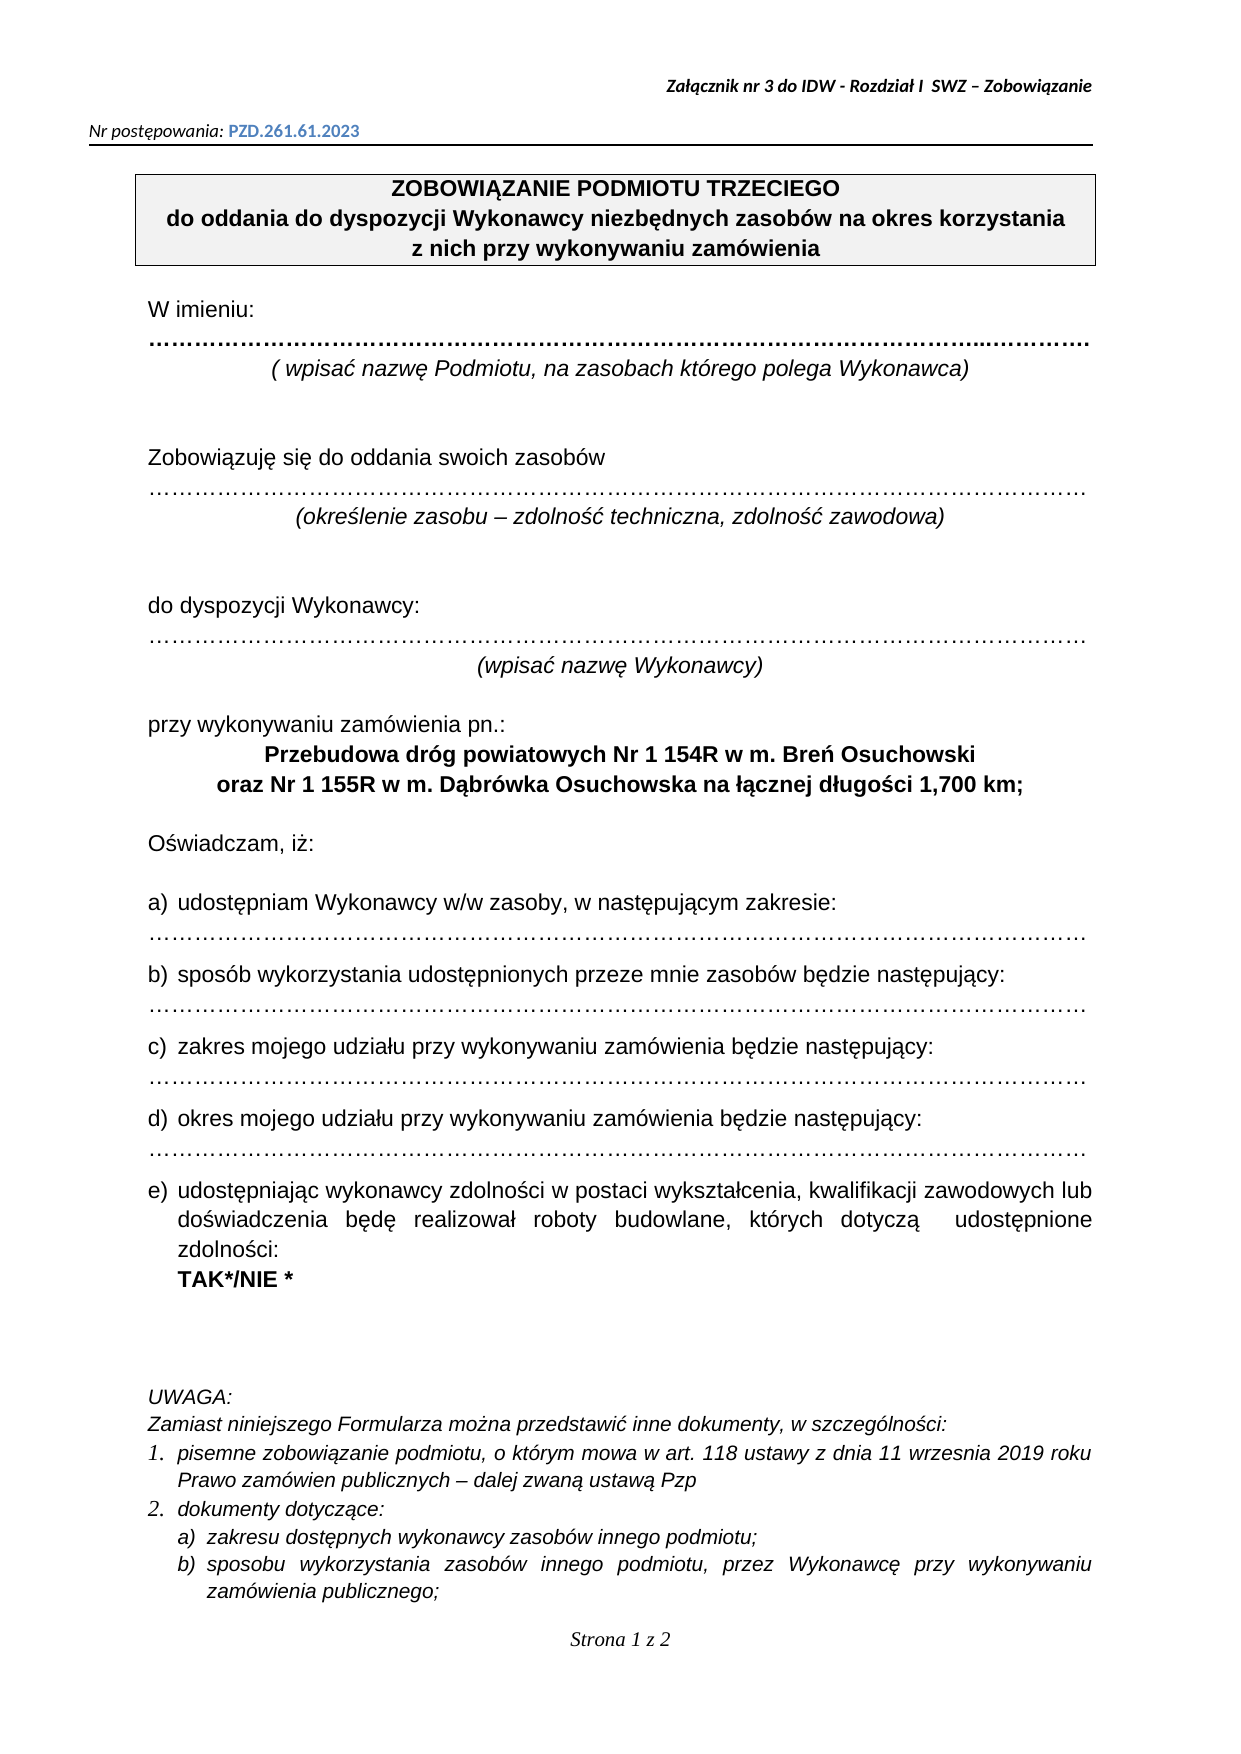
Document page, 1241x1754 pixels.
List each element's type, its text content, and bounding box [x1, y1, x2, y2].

list dokumenty dotyczące: [148, 1495, 1093, 1521]
text …………………………………………………………………………………………………………… [148, 474, 1093, 500]
text TAK*/NIE * [177, 1266, 1093, 1292]
list zakresu dostępnych wykonawcy zasobów innego podmiotu; [177, 1524, 1093, 1548]
text …………………………………………………………………………………………………………… [148, 622, 1093, 648]
text do dyspozycji Wykonawcy: [148, 592, 1093, 619]
list udostępniam Wykonawcy w/w zasoby, w następującym zakresie: [148, 889, 1093, 916]
text …………………………………………………………………………………………………………… [148, 991, 1093, 1017]
list pisemne zobowiązanie podmiotu, o którym mowa w art. 118 ustawy z dnia 11 wrzesnia 2019 roku Prawo zamówien publicznych – dalej zwaną ustawą Pzp [148, 1438, 1093, 1492]
text ( wpisać nazwę Podmiotu, na zasobach którego polega Wykonawca) [148, 355, 1093, 381]
table_header ZOBOWIĄZANIE PODMIOTU TRZECIEGO do oddania do dyspozycji Wykonawcy niezbędnych zasobów na okres korzystania z nich przy wykonywaniu zamówienia [136, 175, 1095, 265]
text Oświadczam, iż: [148, 830, 1093, 856]
list sposób wykorzystania udostępnionych przeze mnie zasobów będzie następujący: [148, 961, 1093, 987]
text …………………………………………………………………………………………………………… [148, 1134, 1093, 1161]
list sposobu wykorzystania zasobów innego podmiotu, przez Wykonawcę przy wykonywaniu zamówienia publicznego; [177, 1552, 1093, 1602]
list zakres mojego udziału przy wykonywaniu zamówienia będzie następujący: [148, 1033, 1093, 1059]
text przy wykonywaniu zamówienia pn.: [148, 711, 1093, 737]
text Przebudowa dróg powiatowych Nr 1 154R w m. Breń Osuchowski oraz Nr 1 155R w m. Dąbrówka Osuchowska na łącznej długości 1,700 km; [148, 741, 1093, 797]
list udostępniając wykonawcy zdolności w postaci wykształcenia, kwalifikacji zawodowych lub doświadczenia będę realizował roboty budowlane, których dotyczą udostępnione zdolności: [148, 1177, 1093, 1262]
text W imieniu: [148, 296, 1093, 322]
text Zobowiązuję się do oddania swoich zasobów [148, 444, 1093, 470]
list okres mojego udziału przy wykonywaniu zamówienia będzie następujący: [148, 1105, 1093, 1131]
text (określenie zasobu – zdolność techniczna, zdolność zawodowa) [148, 503, 1093, 530]
text (wpisać nazwę Wykonawcy) [148, 652, 1093, 678]
text …………………………………………………………………………………………………………… [148, 919, 1093, 945]
text Zamiast niniejszego Formularza można przedstawić inne dokumenty, w szczególności: [148, 1412, 1093, 1436]
text ………………………………………………………………………………………………...…………. [148, 325, 1093, 352]
text UWAGA: [148, 1384, 1093, 1408]
text …………………………………………………………………………………………………………… [148, 1063, 1093, 1089]
